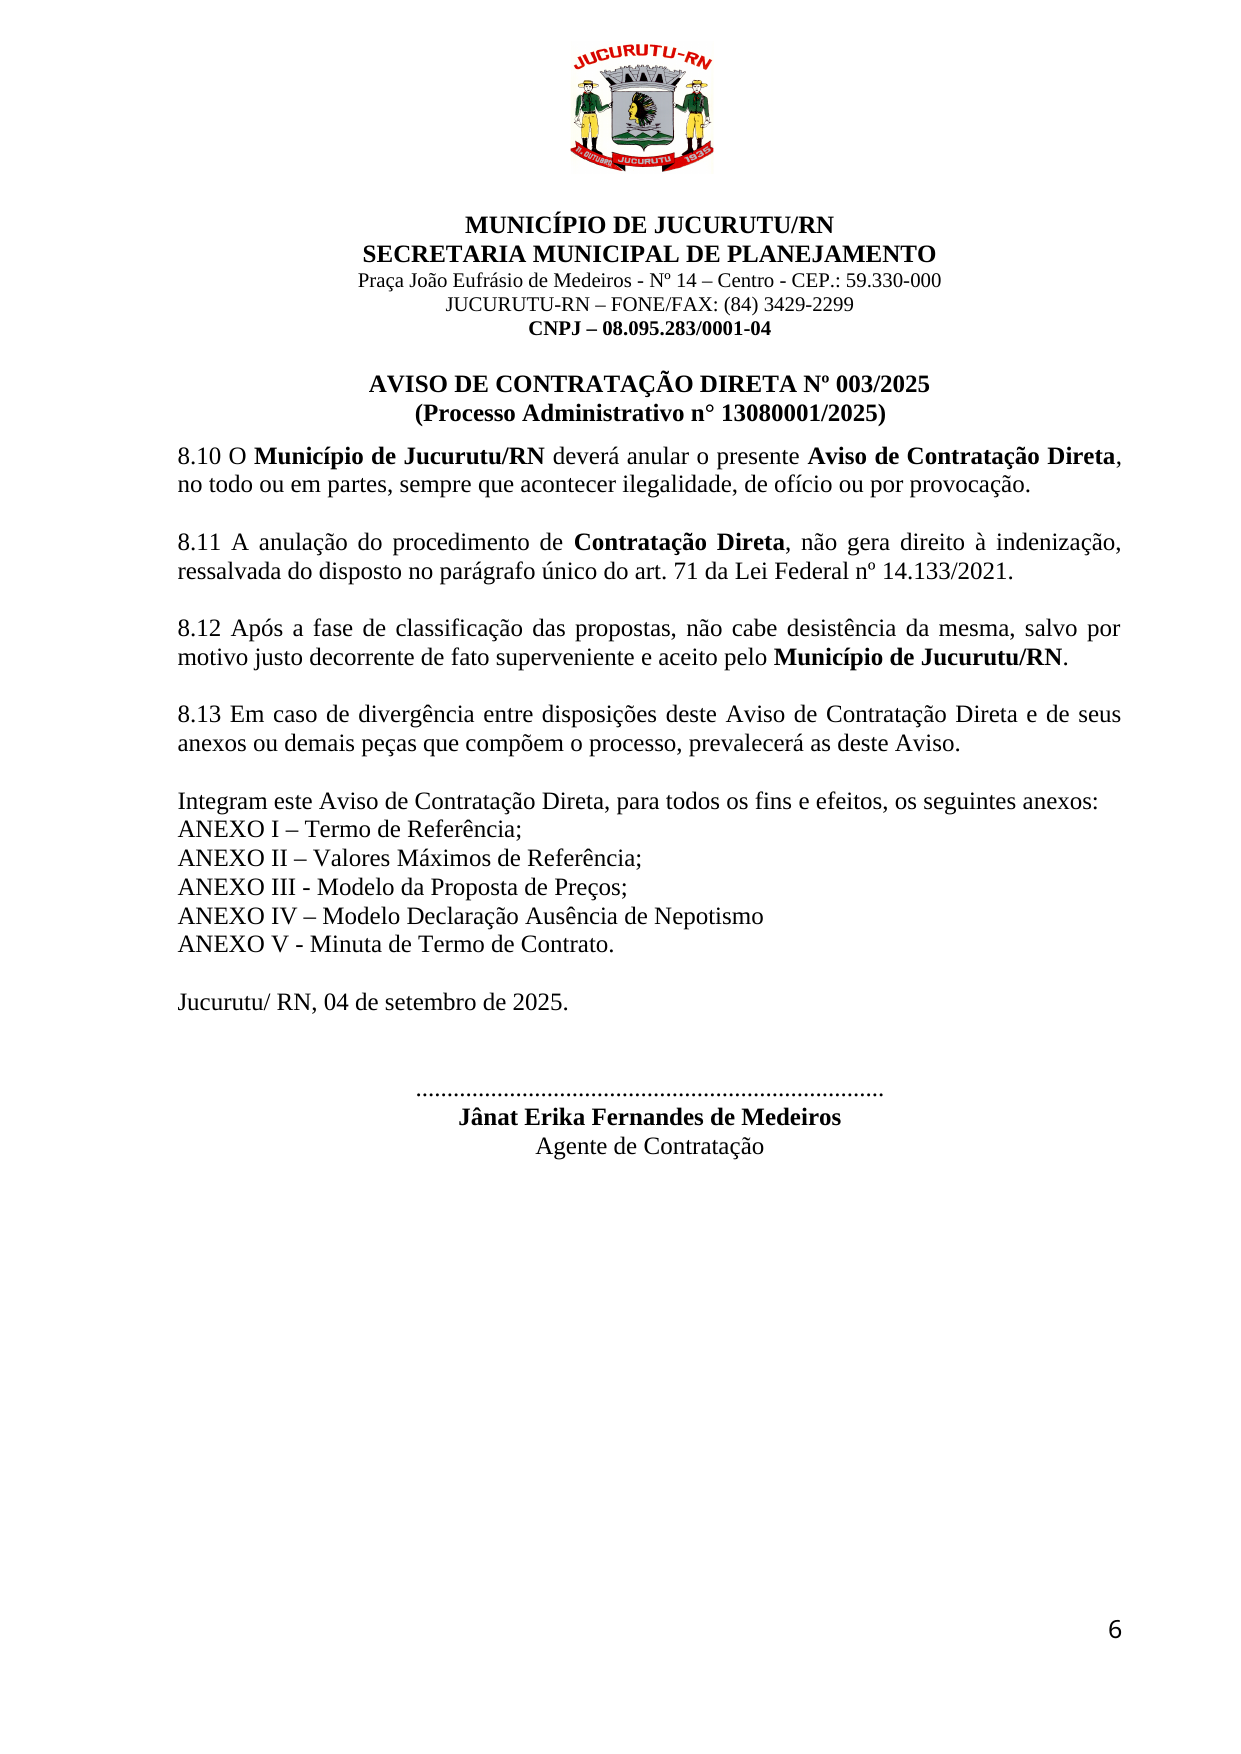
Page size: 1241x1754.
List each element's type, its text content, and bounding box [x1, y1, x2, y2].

list ANEXO II – Valores Máximos de Referência; [177, 843, 1122, 872]
list ANEXO I – Termo de Referência; [177, 814, 1122, 843]
text Jucurutu/ RN, 04 de setembro de 2025. [177, 987, 1124, 1016]
list ANEXO V - Minuta de Termo de Contrato. [177, 929, 1122, 958]
list 8.12 Após a fase de classificação das propostas, não cabe desistência da mesma, salvo por motivo justo decorrente de fato superveniente e aceito pelo Município de Jucurutu/RN. [177, 613, 1122, 671]
list ANEXO IV – Modelo Declaração Ausência de Nepotismo [177, 901, 1122, 929]
text ........................................................................... [177, 1073, 1122, 1102]
list 8.11 A anulação do procedimento de Contratação Direta, não gera direito à indenização, ressalvada do disposto no parágrafo único do art. 71 da Lei Federal nº 14.133/2021. [177, 527, 1122, 584]
text Agente de Contratação [177, 1131, 1122, 1159]
list ANEXO III - Modelo da Proposta de Preços; [177, 872, 1122, 901]
list 8.13 Em caso de divergência entre disposições deste Aviso de Contratação Direta e de seus anexos ou demais peças que compõem o processo, prevalecerá as deste Aviso. [177, 699, 1122, 757]
list 8.10 O Município de Jucurutu/RN deverá anular o presente Aviso de Contratação Direta, no todo ou em partes, sempre que acontecer ilegalidade, de ofício ou por provocação. [177, 441, 1122, 498]
text Jânat Erika Fernandes de Medeiros [177, 1102, 1122, 1131]
list Integram este Aviso de Contratação Direta, para todos os fins e efeitos, os seguintes anexos: [177, 786, 1122, 814]
